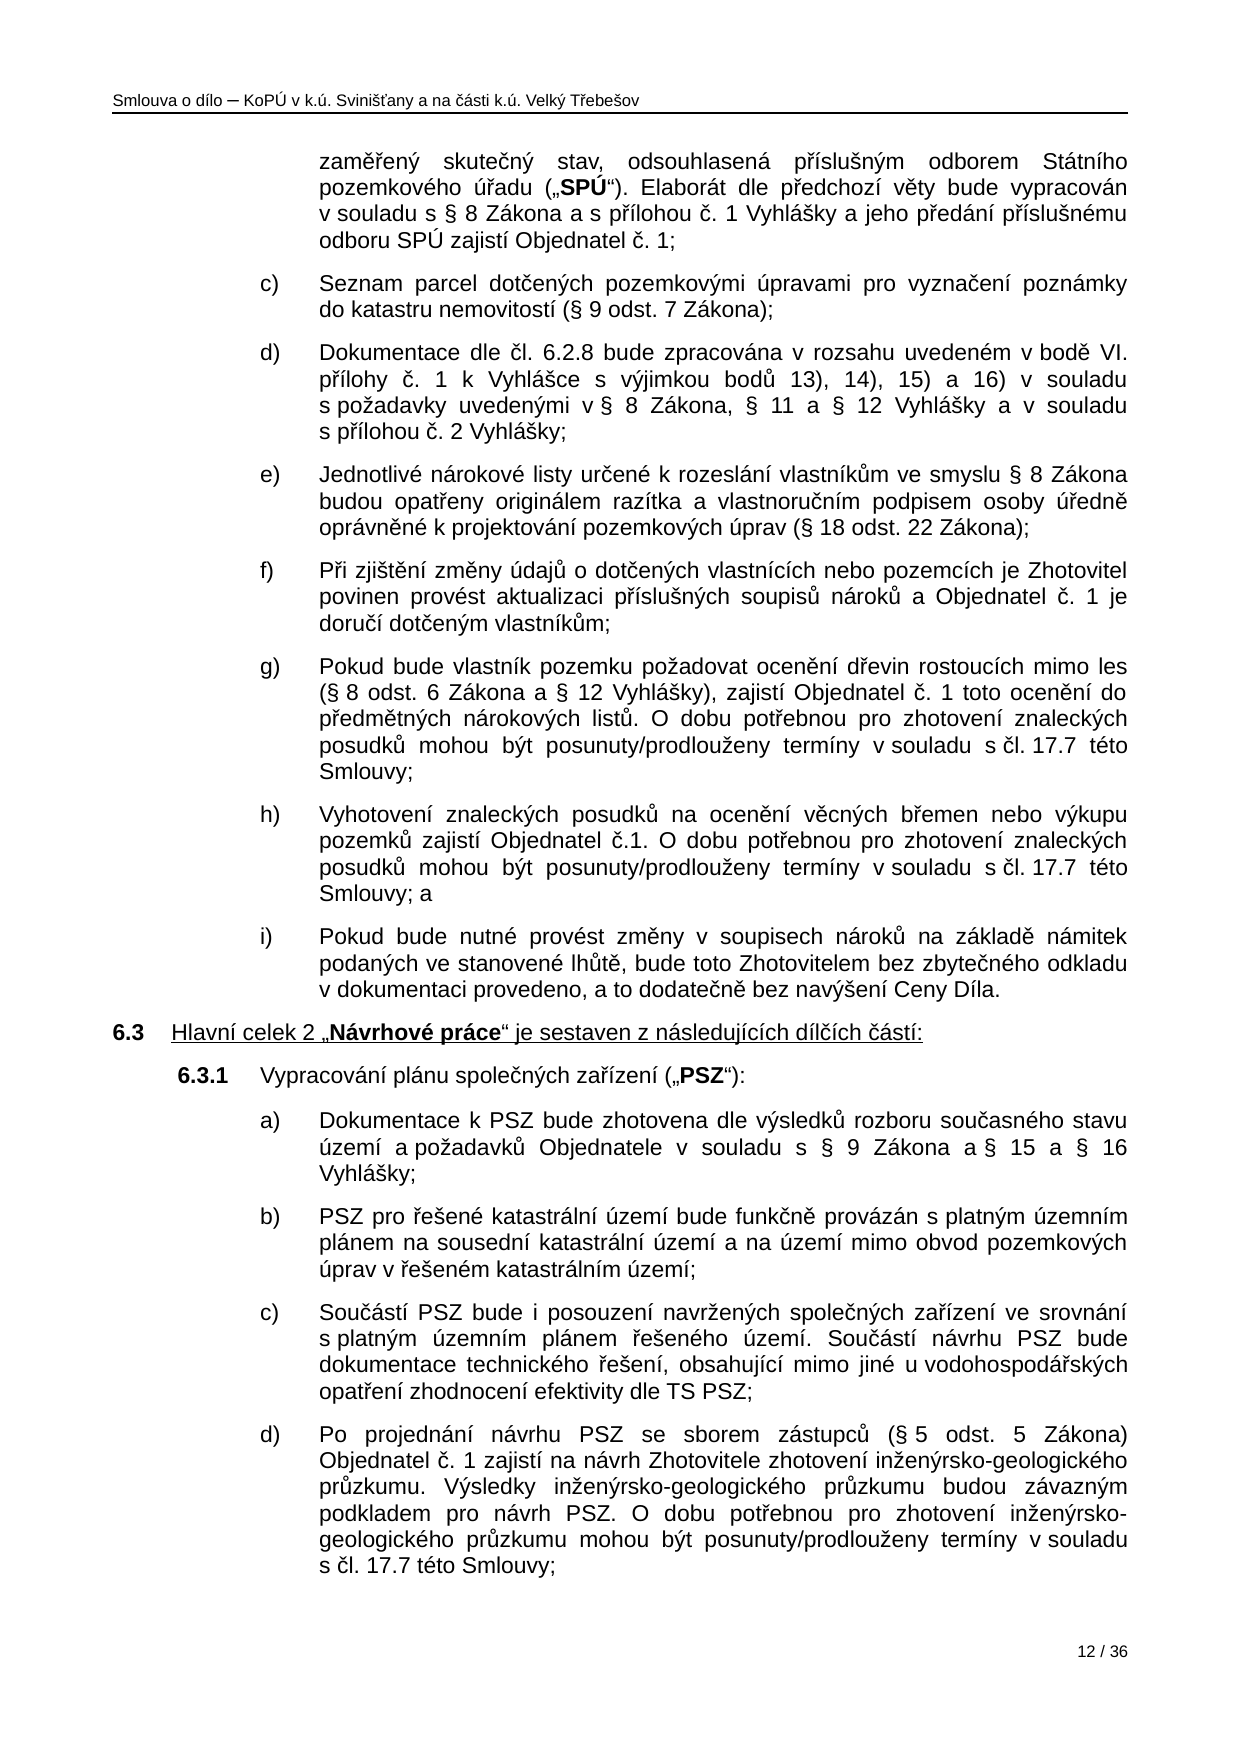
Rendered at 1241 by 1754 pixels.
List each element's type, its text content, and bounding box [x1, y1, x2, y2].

list Dokumentace k PSZ bude zhotovena dle výsledků rozboru současného stavu území a požadavků Objednatele v souladu s § 9 Zákona a § 15 a § 16 Vyhlášky; [260, 1107, 1128, 1186]
list Pokud bude nutné provést změny v soupisech nároků na základě námitek podaných ve stanovené lhůtě, bude toto Zhotovitelem bez zbytečného odkladu v dokumentaci provedeno, a to dodatečně bez navýšení Ceny Díla. [260, 923, 1128, 1002]
list Po projednání návrhu PSZ se sborem zástupců (§ 5 odst. 5 Zákona) Objednatel č. 1 zajistí na návrh Zhotovitele zhotovení inženýrsko-geologického průzkumu. Výsledky inženýrsko-geologického průzkumu budou závazným podkladem pro návrh PSZ. O dobu potřebnou pro zhotovení inženýrsko-geologického průzkumu mohou být posunuty/prodlouženy termíny v souladu s čl. 17.7 této Smlouvy; [260, 1421, 1128, 1579]
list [260, 148, 1128, 253]
list Pokud bude vlastník pozemku požadovat ocenění dřevin rostoucích mimo les (§ 8 odst. 6 Zákona a § 12 Vyhlášky), zajistí Objednatel č. 1 toto ocenění do předmětných nárokových listů. O dobu potřebnou pro zhotovení znaleckých posudků mohou být posunuty/prodlouženy termíny v souladu s čl. 17.7 této Smlouvy; [260, 653, 1128, 784]
list Vyhotovení znaleckých posudků na ocenění věcných břemen nebo výkupu pozemků zajistí Objednatel č.1. O dobu potřebnou pro zhotovení znaleckých posudků mohou být posunuty/prodlouženy termíny v souladu s čl. 17.7 této Smlouvy; a [260, 801, 1128, 907]
list Při zjištění změny údajů o dotčených vlastnících nebo pozemcích je Zhotovitel povinen provést aktualizaci příslušných soupisů nároků a Objednatel č. 1 je doručí dotčeným vlastníkům; [260, 557, 1128, 636]
list PSZ pro řešené katastrální území bude funkčně provázán s platným územním plánem na sousední katastrální území a na území mimo obvod pozemkových úprav v řešeném katastrálním území; [260, 1203, 1128, 1282]
list Součástí PSZ bude i posouzení navržených společných zařízení ve srovnání s platným územním plánem řešeného území. Součástí návrhu PSZ bude dokumentace technického řešení, obsahující mimo jiné u vodohospodářských opatření zhodnocení efektivity dle TS PSZ; [260, 1298, 1128, 1404]
list Seznam parcel dotčených pozemkovými úpravami pro vyznačení poznámky do katastru nemovitostí (§ 9 odst. 7 Zákona); [260, 270, 1128, 322]
list Jednotlivé nárokové listy určené k rozeslání vlastníkům ve smyslu § 8 Zákona budou opatřeny originálem razítka a vlastnoručním podpisem osoby úředně oprávněné k projektování pozemkových úprav (§ 18 odst. 22 Zákona); [260, 461, 1128, 540]
list Dokumentace dle čl. 6.2.8 bude zpracována v rozsahu uvedeném v bodě VI. přílohy č. 1 k Vyhlášce s výjimkou bodů 13), 14), 15) a 16) v souladu s požadavky uvedenými v § 8 Zákona, § 11 a § 12 Vyhlášky a v souladu s přílohou č. 2 Vyhlášky; [260, 339, 1128, 444]
text Vypracování plánu společných zařízení („PSZ“): [177, 1062, 1128, 1088]
text Hlavní celek 2 „Návrhové práce“ je sestaven z následujících dílčích částí: [112, 1019, 1128, 1045]
